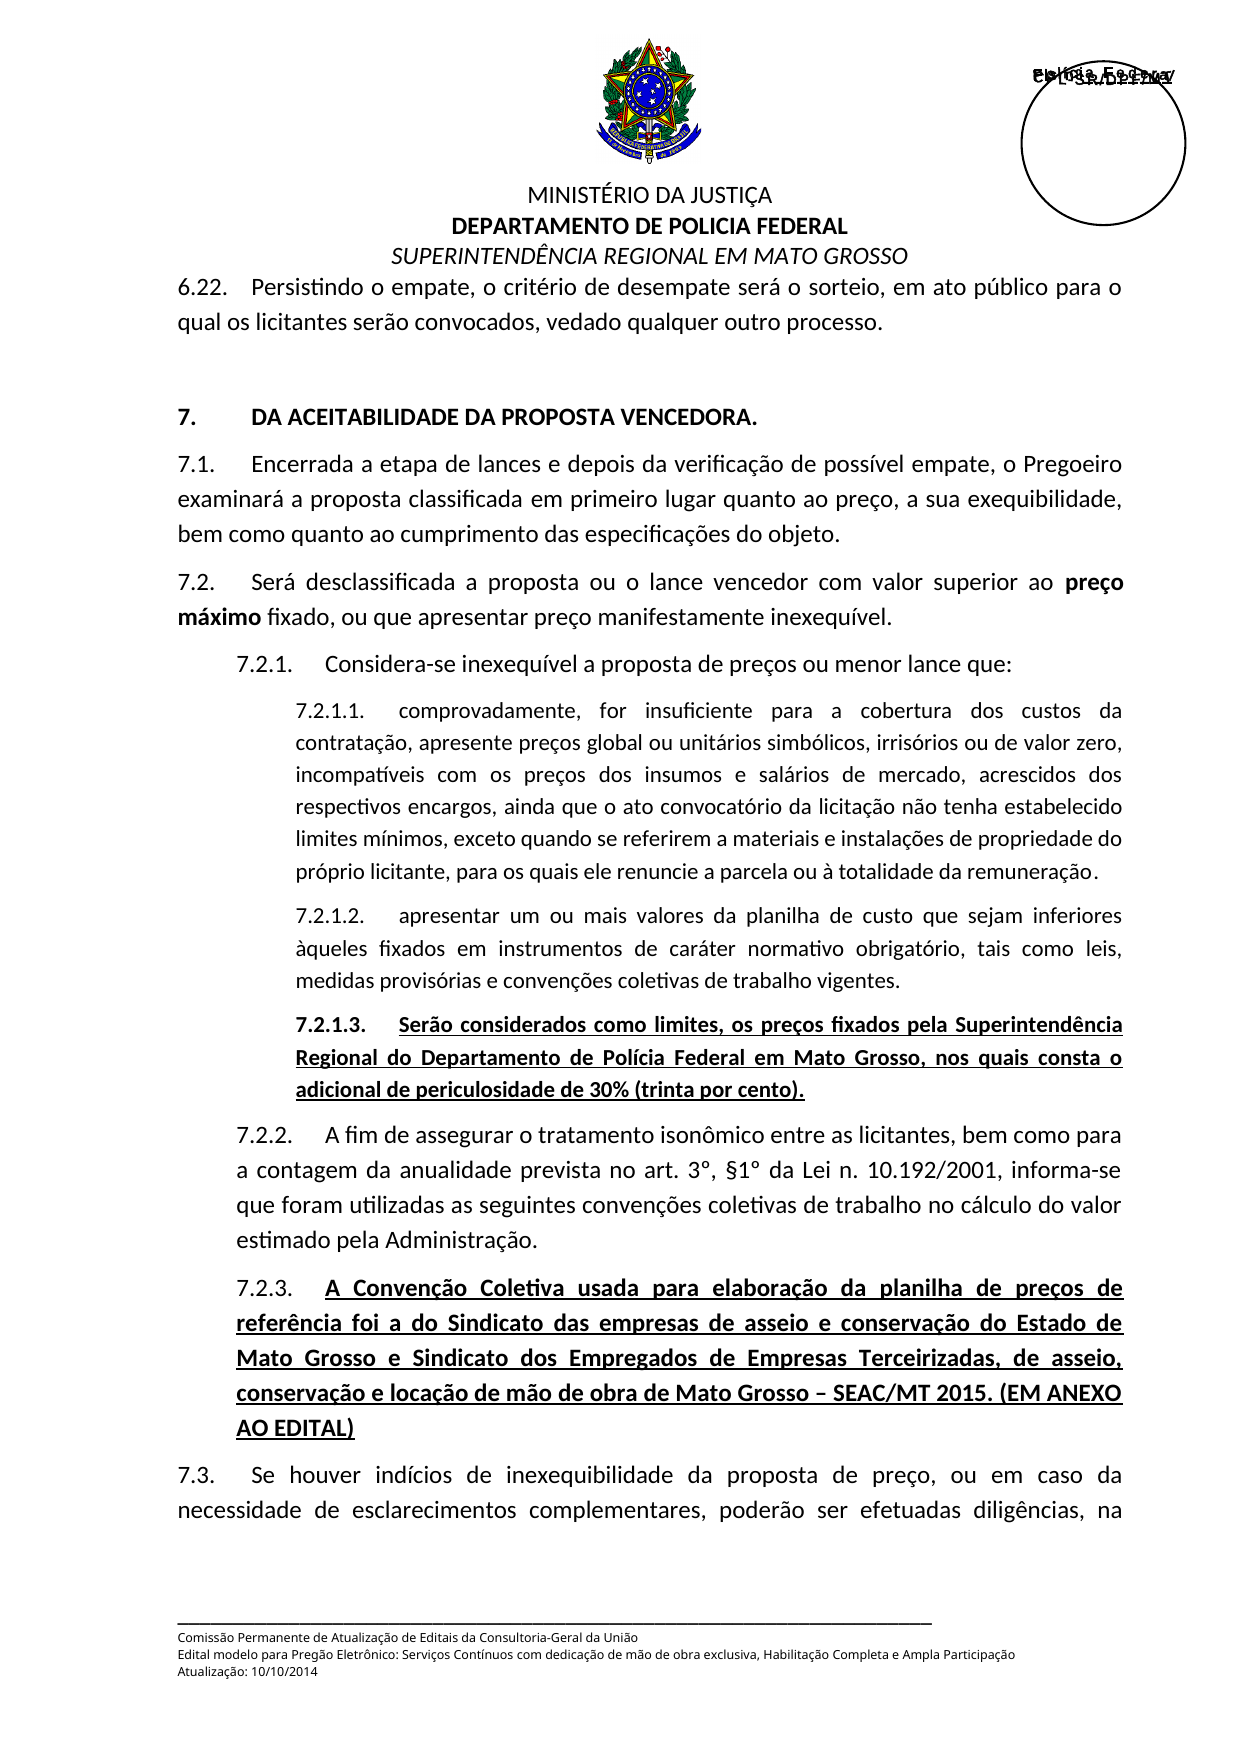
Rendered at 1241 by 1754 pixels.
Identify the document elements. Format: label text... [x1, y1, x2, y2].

list Considera-se inexequível a proposta de preços ou menor lance que: [236, 648, 1124, 679]
list comprovadamente, for insuficiente para a cobertura dos custos da contratação, apresente preços global ou unitários simbólicos, irrisórios ou de valor zero, incompatíveis com os preços dos insumos e salários de mercado, acrescidos dos respectivos encargos, ainda que o ato convocatório da licitação não tenha estabelecido limites mínimos, exceto quando se referirem a materiais e instalações de propriedade do próprio licitante, para os quais ele renuncie a parcela ou à totalidade da remuneração. [295, 696, 1124, 885]
list Será desclassificada a proposta ou o lance vencedor com valor superior ao preço máximo fixado, ou que apresentar preço manifestamente inexequível. [177, 566, 1124, 631]
list A fim de assegurar o tratamento isonômico entre as licitantes, bem como para a contagem da anualidade prevista no art. 3º, §1º da Lei n. 10.192/2001, informa-se que foram utilizadas as seguintes convenções coletivas de trabalho no cálculo do valor estimado pela Administração. [236, 1119, 1124, 1255]
list Serão considerados como limites, os preços fixados pela Superintendência Regional do Departamento de Polícia Federal em Mato Grosso, nos quais consta o adicional de periculosidade de 30% (trinta por cento). [295, 1011, 1124, 1103]
picture [594, 34, 701, 163]
list Encerrada a etapa de lances e depois da verificação de possível empate, o Pregoeiro examinará a proposta classificada em primeiro lugar quanto ao preço, a sua exequibilidade, bem como quanto ao cumprimento das especificações do objeto. [177, 448, 1124, 549]
list DA ACEITABILIDADE DA PROPOSTA VENCEDORA. [177, 401, 1124, 431]
list apresentar um ou mais valores da planilha de custo que sejam inferiores àqueles fixados em instrumentos de caráter normativo obrigatório, tais como leis, medidas provisórias e convenções coletivas de trabalho vigentes. [295, 901, 1124, 994]
list Persistindo o empate, o critério de desempate será o sorteio, em ato público para o qual os licitantes serão convocados, vedado qualquer outro processo. [177, 271, 1124, 336]
list A Convenção Coletiva usada para elaboração da planilha de preços de referência foi a do Sindicato das empresas de asseio e conservação do Estado de Mato Grosso e Sindicato dos Empregados de Empresas Terceirizadas, de asseio, conservação e locação de mão de obra de Mato Grosso – SEAC/MT 2015. (EM ANEXO AO EDITAL) [236, 1335, 1124, 1443]
list A Convenção Coletiva usada para elaboração da planilha de preços de referência foi a do Sindicato das empresas de asseio e conservação do Estado de Mato Grosso e Sindicato dos Empregados de Empresas Terceirizadas, de asseio, conservação e locação de mão de obra de Mato Grosso – SEAC/MT 2015. (EM ANEXO AO EDITAL) [236, 1272, 1124, 1333]
